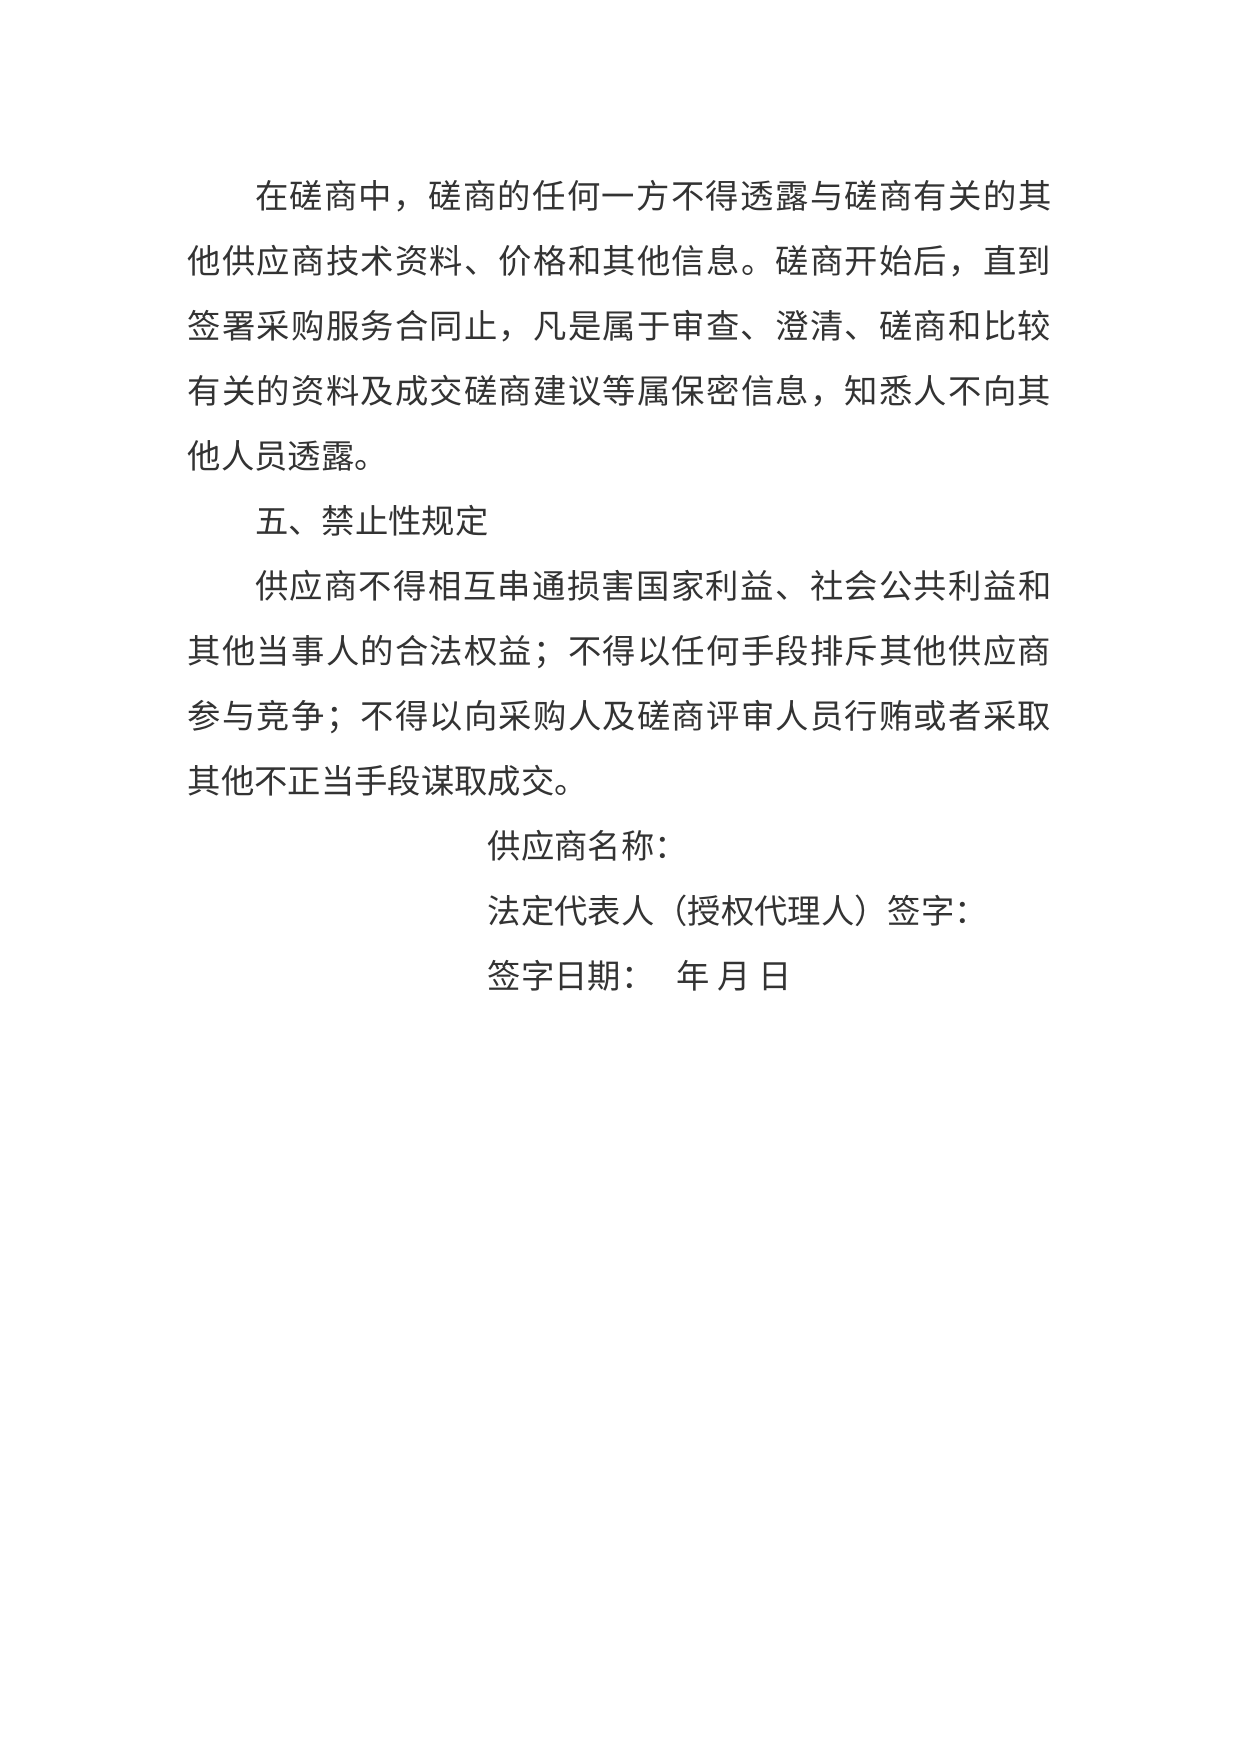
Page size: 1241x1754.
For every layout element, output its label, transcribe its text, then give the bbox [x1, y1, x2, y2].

text 在磋商中，磋商的任何一方不得透露与磋商有关的其他供应商技术资料、价格和其他信息。磋商开始后，直到签署采购服务合同止，凡是属于审查、澄清、磋商和比较有关的资料及成交磋商建议等属保密信息，知悉人不向其他人员透露。 [187, 162, 1053, 487]
text 供应商名称： [187, 812, 1053, 877]
text 五、禁止性规定 [187, 487, 1053, 552]
text 法定代表人（授权代理人）签字： [187, 877, 1053, 942]
text 供应商不得相互串通损害国家利益、社会公共利益和其他当事人的合法权益；不得以任何手段排斥其他供应商参与竞争；不得以向采购人及磋商评审人员行贿或者采取其他不正当手段谋取成交。 [187, 552, 1053, 812]
text 签字日期： 年 月 日 [187, 942, 1053, 1007]
